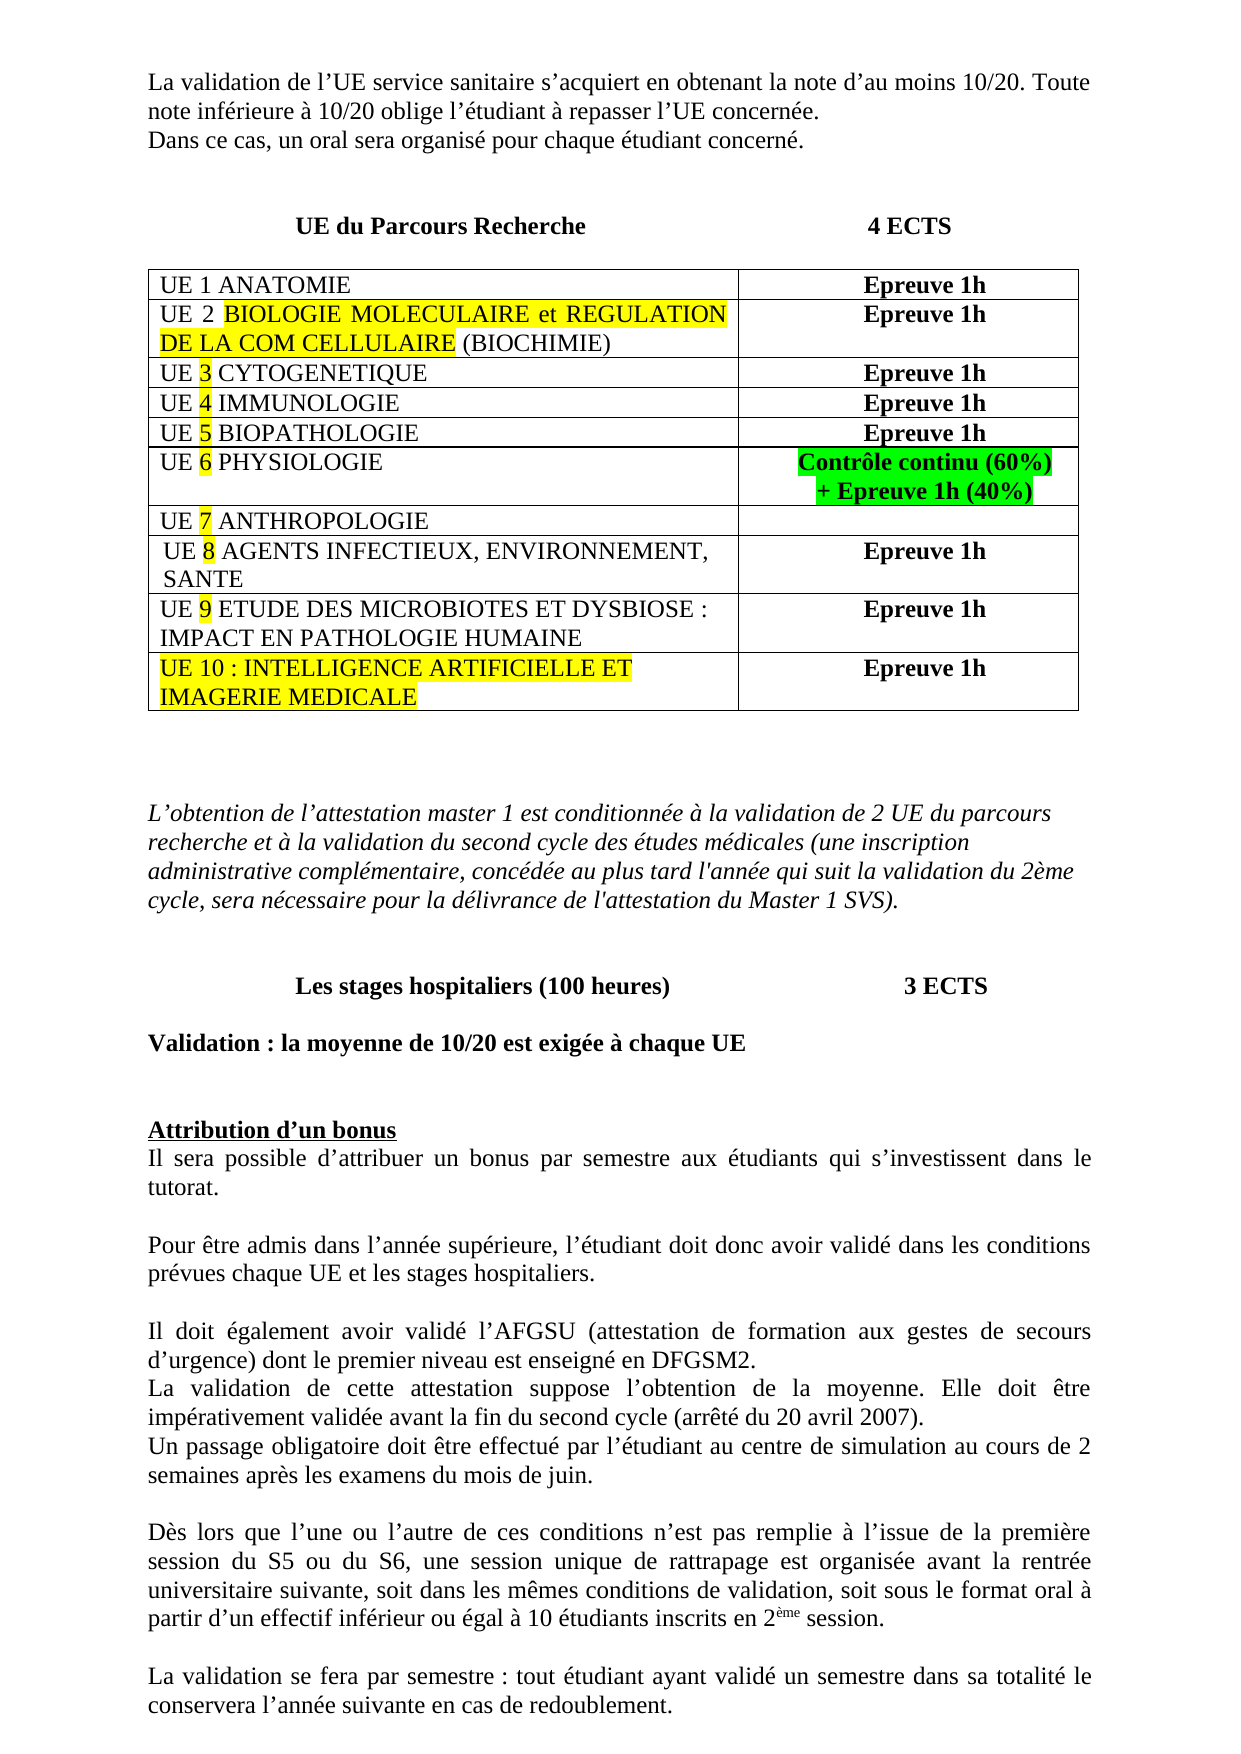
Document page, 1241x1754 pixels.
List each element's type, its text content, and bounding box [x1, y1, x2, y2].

table_cell UE 7 ANTHROPOLOGIE [149, 506, 199, 535]
table_cell UE 7 ANTHROPOLOGIE [212, 506, 738, 535]
table_cell [739, 506, 1078, 535]
text Pour être admis dans l’année supérieure, l’étudiant doit donc avoir validé dans les conditions prévues chaque UE et les stages hospitaliers. [148, 1230, 1092, 1287]
table_cell Epreuve 1h [739, 358, 1078, 387]
table_cell Epreuve 1h [739, 653, 1078, 710]
table_cell Epreuve 1h [739, 418, 1078, 446]
table_header Epreuve 1h [739, 270, 1078, 298]
table_cell Contrôle continu (60%) + Epreuve 1h (40%) [739, 448, 816, 505]
text La validation de l’UE service sanitaire s’acquiert en obtenant la note d’au moins 10/20. Toute note inférieure à 10/20 oblige l’étudiant à repasser l’UE concernée. [148, 67, 1092, 125]
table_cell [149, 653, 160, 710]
table_cell UE 5 BIOPATHOLOGIE [212, 418, 738, 446]
table_cell Epreuve 1h [739, 388, 1078, 417]
text Il sera possible d’attribuer un bonus par semestre aux étudiants qui s’investissent dans le tutorat. [148, 1143, 1092, 1201]
text La validation de cette attestation suppose l’obtention de la moyenne. Elle doit être impérativement validée avant la fin du second cycle (arrêté du 20 avril 2007). [148, 1373, 1092, 1431]
table_cell UE 3 CYTOGENETIQUE [149, 358, 199, 387]
table_cell UE 3 CYTOGENETIQUE [212, 358, 738, 387]
table_cell UE 10 : INTELLIGENCE ARTIFICIELLE ET IMAGERIE MEDICALE [417, 653, 738, 710]
text Un passage obligatoire doit être effectué par l’étudiant au centre de simulation au cours de 2 semaines après les examens du mois de juin. [148, 1431, 1092, 1488]
table_cell UE 2 BIOLOGIE MOLECULAIRE et REGULATION DE LA COM CELLULAIRE (BIOCHIMIE) [456, 300, 738, 357]
table_cell UE 9 ETUDE DES MICROBIOTES ET DYSBIOSE : IMPACT EN PATHOLOGIE HUMAINE [149, 594, 738, 652]
table_cell UE 4 IMMUNOLOGIE [149, 388, 199, 417]
table_cell UE 8 AGENTS INFECTIEUX, ENVIRONNEMENT, SANTE [149, 536, 738, 593]
text Les stages hospitaliers (100 heures) 3 ECTS [148, 971, 1092, 1000]
text UE du Parcours Recherche 4 ECTS [148, 211, 1092, 240]
text Dès lors que l’une ou l’autre de ces conditions n’est pas remplie à l’issue de la première session du S5 ou du S6, une session unique de rattrapage est organisée avant la rentrée universitaire suivante, soit dans les mêmes conditions de validation, soit sous le format oral à partir d’un effectif inférieur ou égal à 10 étudiants inscrits en 2ème session. [148, 1517, 1092, 1632]
text Dans ce cas, un oral sera organisé pour chaque étudiant concerné. [148, 125, 1092, 154]
table_cell Epreuve 1h [739, 594, 1078, 652]
text La validation se fera par semestre : tout étudiant ayant validé un semestre dans sa totalité le conservera l’année suivante en cas de redoublement. [148, 1661, 1092, 1718]
table_cell Epreuve 1h [739, 536, 1078, 593]
table_header UE 1 ANATOMIE [149, 270, 738, 298]
text Attribution d’un bonus [148, 1115, 1092, 1143]
table_cell Contrôle continu (60%) + Epreuve 1h (40%) [1033, 448, 1078, 505]
table_cell UE 5 BIOPATHOLOGIE [149, 418, 199, 446]
table_cell Epreuve 1h [739, 300, 1078, 357]
text Validation : la moyenne de 10/20 est exigée à chaque UE [148, 1028, 1092, 1057]
text Il doit également avoir validé l’AFGSU (attestation de formation aux gestes de secours d’urgence) dont le premier niveau est enseigné en DFGSM2. [148, 1316, 1092, 1373]
text L’obtention de l’attestation master 1 est conditionnée à la validation de 2 UE du parcours recherche et à la validation du second cycle des études médicales (une inscription administrative complémentaire, concédée au plus tard l'année qui suit la validation du 2ème cycle, sera nécessaire pour la délivrance de l'attestation du Master 1 SVS). [148, 798, 1092, 913]
table_cell UE 6 PHYSIOLOGIE [149, 448, 738, 505]
table_cell UE 4 IMMUNOLOGIE [212, 388, 738, 417]
